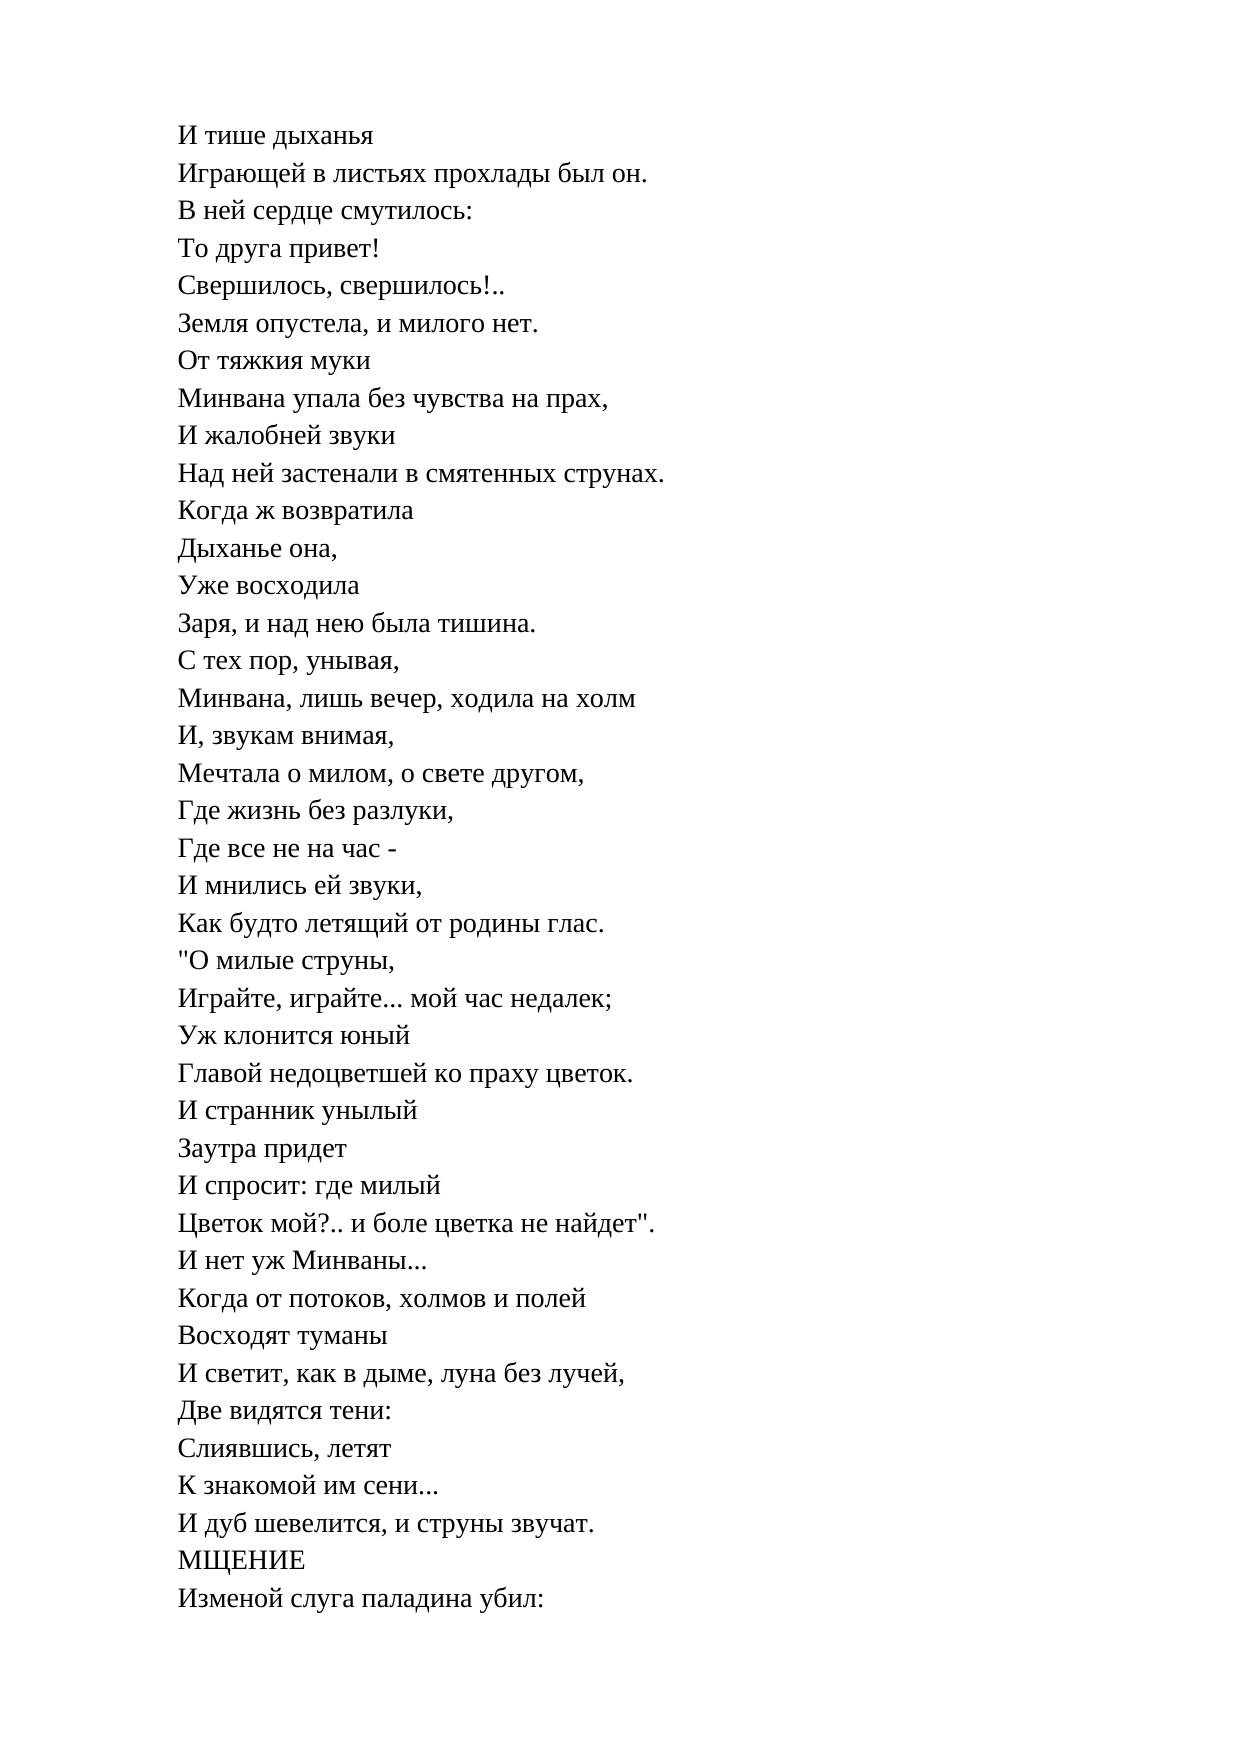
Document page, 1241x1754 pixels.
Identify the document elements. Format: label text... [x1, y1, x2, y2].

text С тех пор, унывая, [177, 643, 1152, 676]
text И, звукам внимая, [177, 718, 1152, 751]
text И жалобней звуки [177, 418, 1152, 451]
text Уже восходила [177, 568, 1152, 601]
text Дыханье она, [177, 531, 1152, 563]
text От тяжкия муки [177, 343, 1152, 376]
text Минвана, лишь вечер, ходила на холм [177, 681, 1152, 713]
text Свершилось, свершилось!.. [177, 268, 1152, 301]
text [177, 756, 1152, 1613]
text В ней сердце смутилось: [177, 193, 1152, 226]
text Минвана упала без чувства на прах, [177, 381, 1152, 413]
text Над ней застенали в смятенных струнах. [177, 456, 1152, 488]
text Заря, и над нею была тишина. [177, 606, 1152, 638]
text То друга привет! [177, 231, 1152, 263]
text Земля опустела, и милого нет. [177, 306, 1152, 338]
text Играющей в листьях прохлады был он. [177, 156, 1152, 188]
text Когда ж возвратила [177, 493, 1152, 526]
text И тише дыханья [177, 118, 1152, 151]
